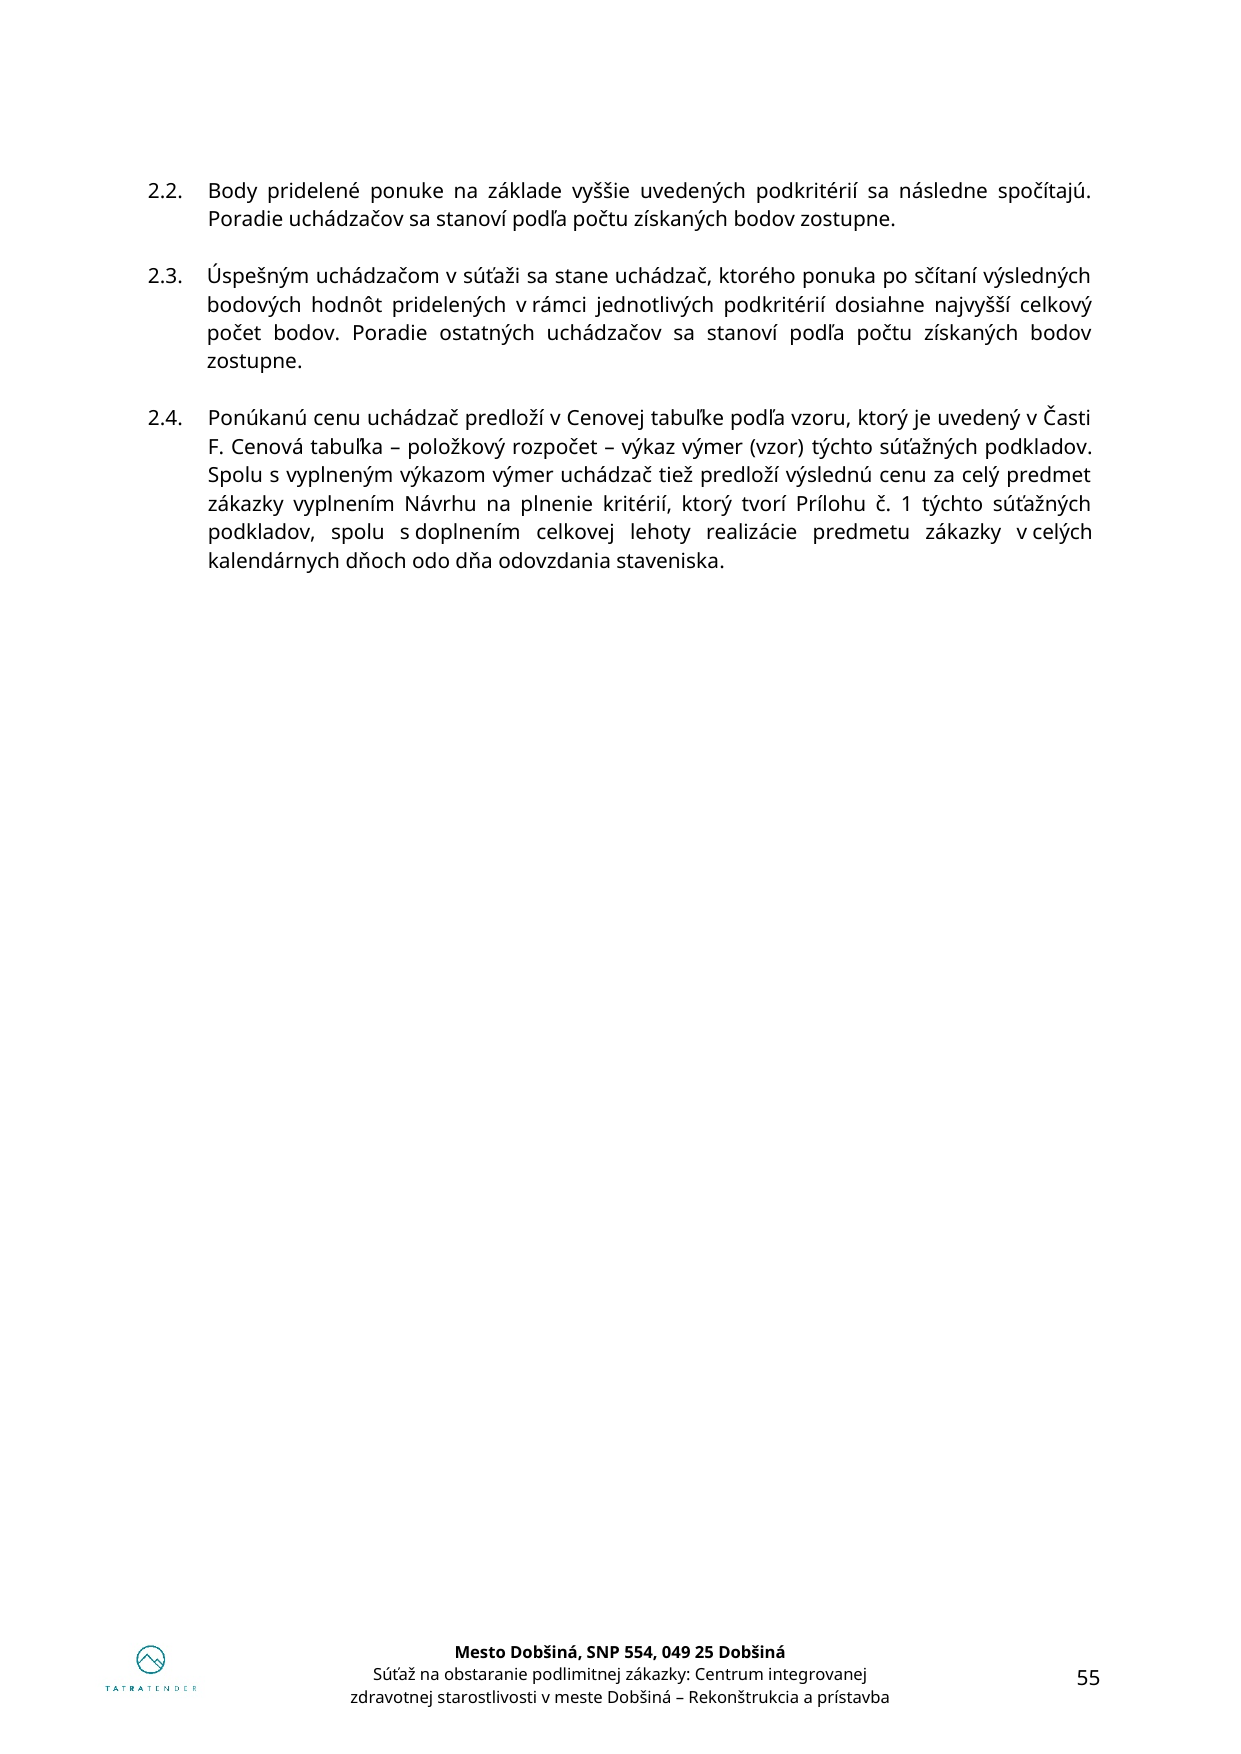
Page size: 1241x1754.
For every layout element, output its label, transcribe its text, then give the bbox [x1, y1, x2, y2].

list Body pridelené ponuke na základe vyššie uvedených podkritérií sa následne spočítajú. Poradie uchádzačov sa stanoví podľa počtu získaných bodov zostupne. [148, 176, 1093, 233]
list Úspešným uchádzačom v súťaži sa stane uchádzač, ktorého ponuka po sčítaní výsledných bodových hodnôt pridelených v rámci jednotlivých podkritérií dosiahne najvyšší celkový počet bodov. Poradie ostatných uchádzačov sa stanoví podľa počtu získaných bodov zostupne. [148, 261, 1093, 375]
picture [84, 1621, 217, 1715]
list Ponúkanú cenu uchádzač predloží v Cenovej tabuľke podľa vzoru, ktorý je uvedený v Časti F. Cenová tabuľka – položkový rozpočet – výkaz výmer (vzor) týchto súťažných podkladov. Spolu s vyplneným výkazom výmer uchádzač tiež predloží výslednú cenu za celý predmet zákazky vyplnením Návrhu na plnenie kritérií, ktorý tvorí Prílohu č. 1 týchto súťažných podkladov, spolu s doplnením celkovej lehoty realizácie predmetu zákazky v celých kalendárnych dňoch odo dňa odovzdania staveniska. [148, 403, 1093, 574]
